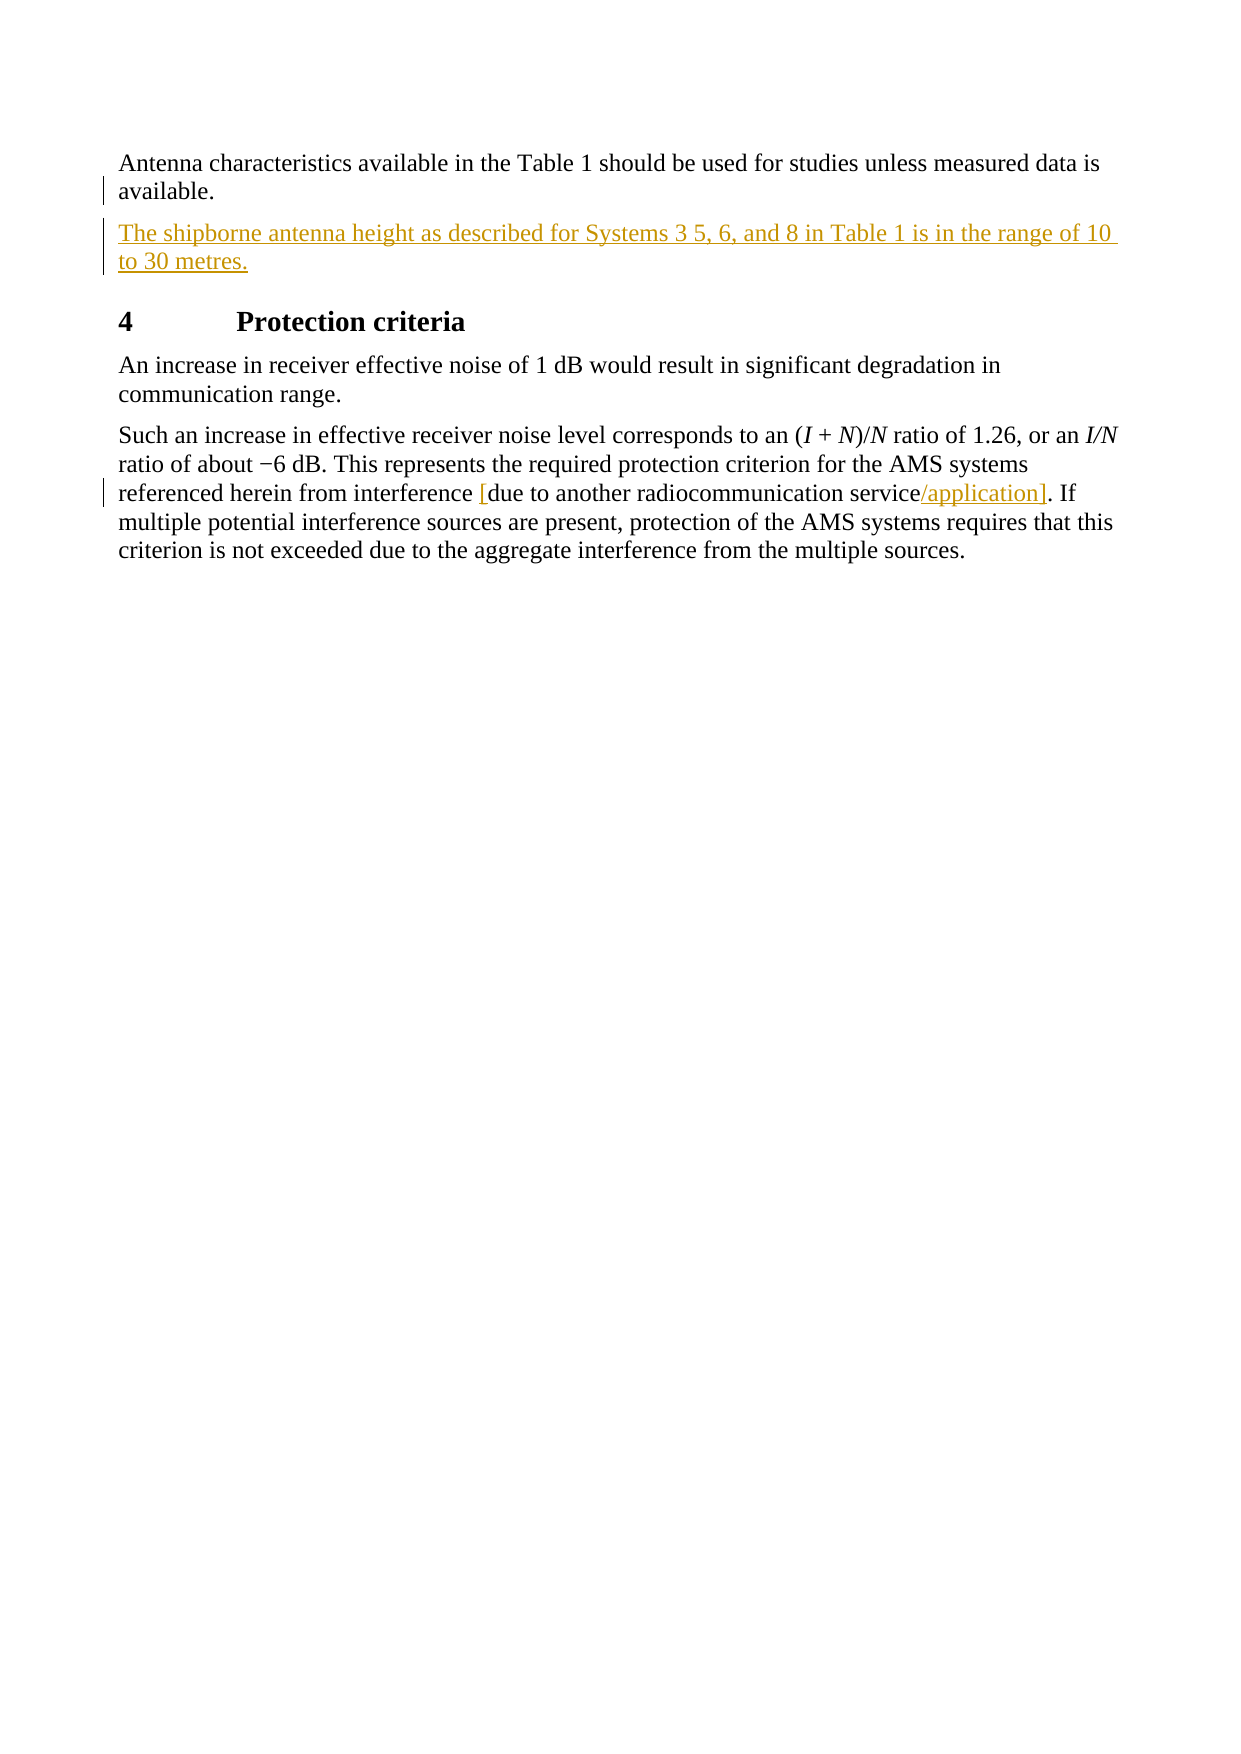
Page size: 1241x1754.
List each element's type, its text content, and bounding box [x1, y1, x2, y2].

text An increase in receiver effective noise of 1 dB would result in significant degradation in communication range. [118, 350, 1122, 408]
text Such an increase in effective receiver noise level corresponds to an (I + N)/N ratio of 1.26, or an I/N ratio of about −6 dB. This represents the required protection criterion for the AMS systems referenced herein from interference due to another radiocommunication service. If multiple potential interference sources are present, protection of the AMS systems requires that this criterion is not exceeded due to the aggregate interference from the multiple sources. [118, 420, 1122, 564]
text Antenna characteristics available in the Table 1 should be used for studies unless measured data is available. [118, 148, 1122, 205]
text 4 Protection criteria [118, 304, 1122, 338]
